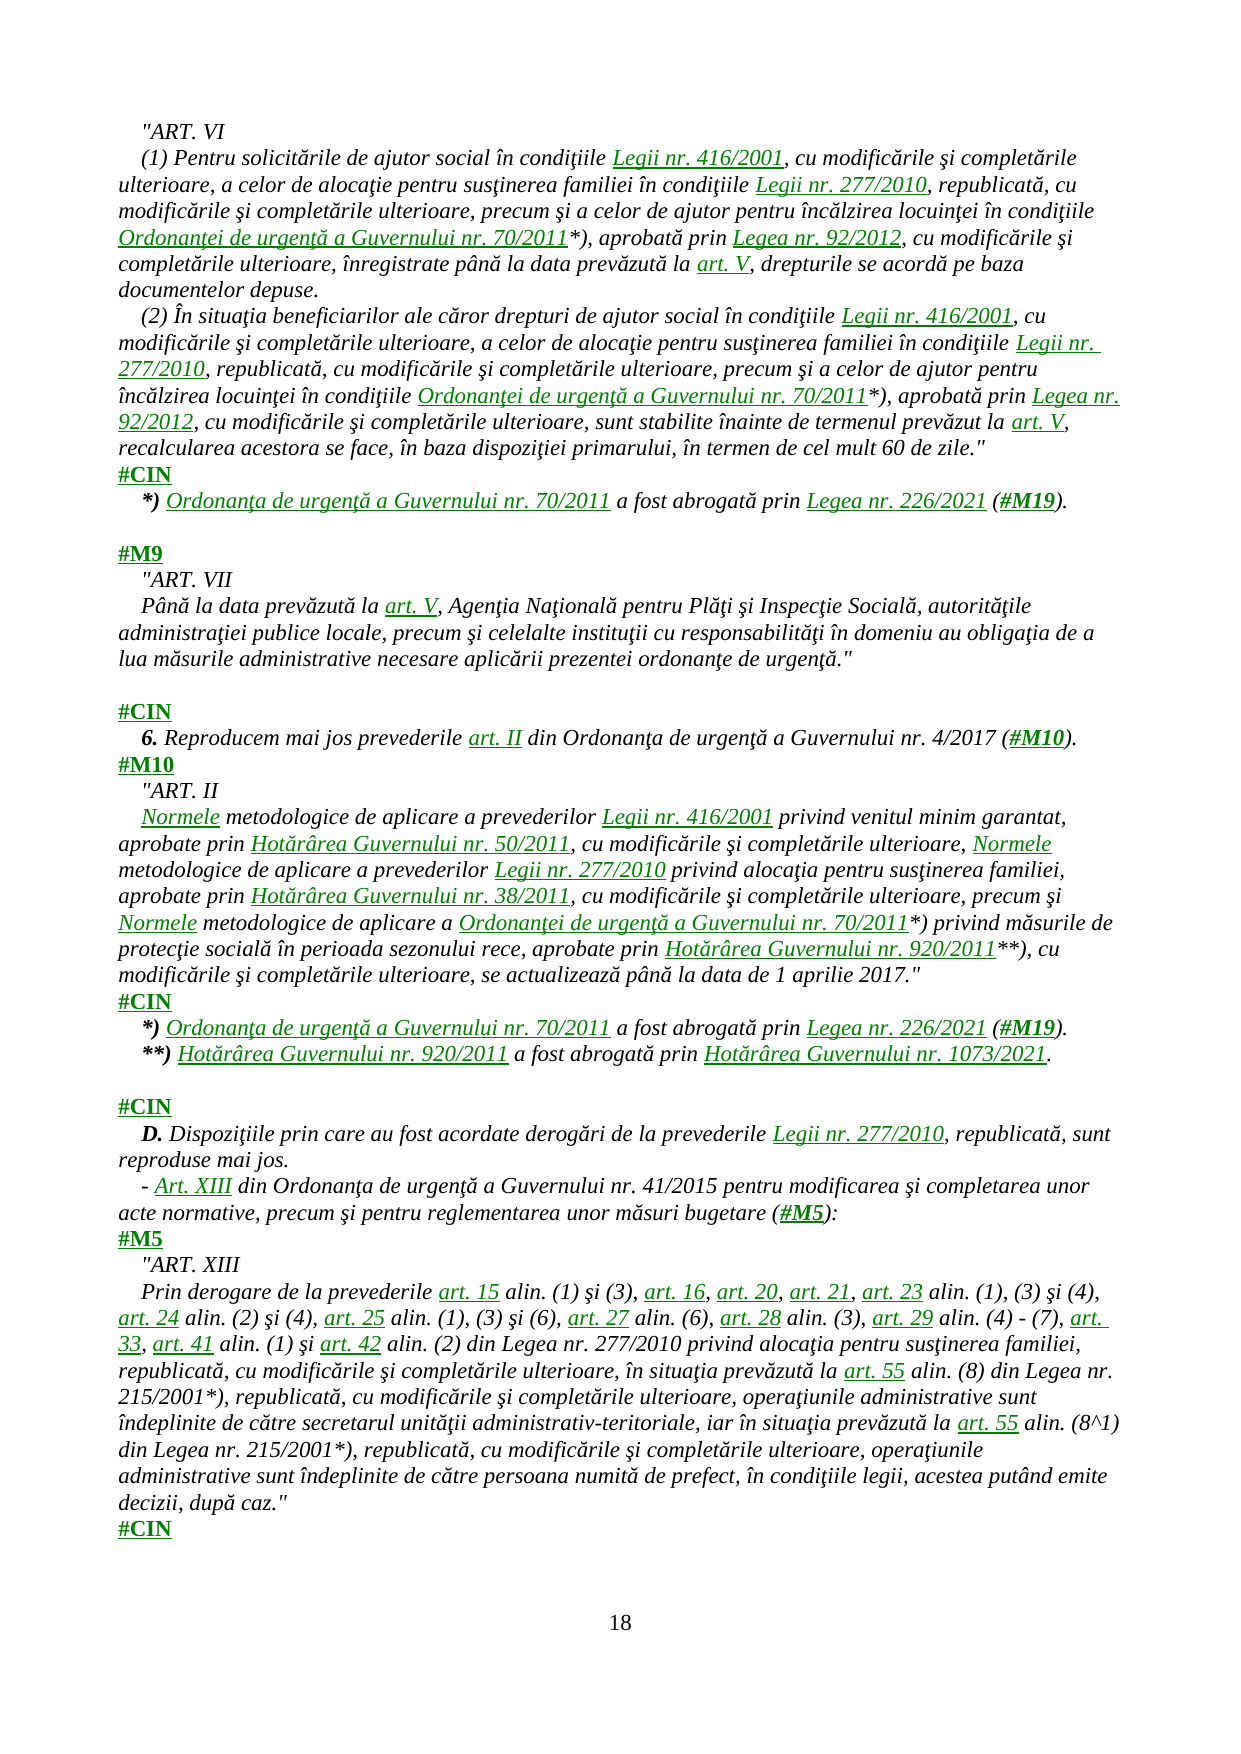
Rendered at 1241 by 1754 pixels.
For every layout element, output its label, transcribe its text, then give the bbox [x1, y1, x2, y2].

text D. Dispoziţiile prin care au fost acordate derogări de la prevederile Legii nr. 277/2010, republicată, sunt reproduse mai jos. [118, 1119, 1122, 1172]
text #M10 [118, 751, 1122, 777]
text "ART. VI [118, 118, 1122, 144]
text #CIN [118, 1093, 1122, 1119]
text (2) În situaţia beneficiarilor ale căror drepturi de ajutor social în condiţiile Legii nr. 416/2001, cu modificările şi completările ulterioare, a celor de alocaţie pentru susţinerea familiei în condiţiile Legii nr. 277/2010, republicată, cu modificările şi completările ulterioare, precum şi a celor de ajutor pentru încălzirea locuinţei în condiţiile Ordonanţei de urgenţă a Guvernului nr. 70/2011*), aprobată prin Legea nr. 92/2012, cu modificările şi completările ulterioare, sunt stabilite înainte de termenul prevăzut la art. V, recalcularea acestora se face, în baza dispoziţiei primarului, în termen de cel mult 60 de zile." [118, 303, 1122, 461]
text Prin derogare de la prevederile art. 15 alin. (1) şi (3), art. 16, art. 20, art. 21, art. 23 alin. (1), (3) şi (4), art. 24 alin. (2) şi (4), art. 25 alin. (1), (3) şi (6), art. 27 alin. (6), art. 28 alin. (3), art. 29 alin. (4) - (7), art. 33, art. 41 alin. (1) şi art. 42 alin. (2) din Legea nr. 277/2010 privind alocaţia pentru susţinerea familiei, republicată, cu modificările şi completările ulterioare, în situaţia prevăzută la art. 55 alin. (8) din Legea nr. 215/2001*), republicată, cu modificările şi completările ulterioare, operaţiunile administrative sunt îndeplinite de către secretarul unităţii administrativ-teritoriale, iar în situaţia prevăzută la art. 55 alin. (8^1) din Legea nr. 215/2001*), republicată, cu modificările şi completările ulterioare, operaţiunile administrative sunt îndeplinite de către persoana numită de prefect, în condiţiile legii, acestea putând emite decizii, după caz." [118, 1278, 1122, 1515]
text Până la data prevăzută la art. V, Agenţia Naţională pentru Plăţi şi Inspecţie Socială, autorităţile administraţiei publice locale, precum şi celelalte instituţii cu responsabilităţi în domeniu au obligaţia de a lua măsurile administrative necesare aplicării prezentei ordonanţe de urgenţă." [118, 592, 1122, 672]
text #CIN [118, 461, 1122, 487]
text **) Hotărârea Guvernului nr. 920/2011 a fost abrogată prin Hotărârea Guvernului nr. 1073/2021. [118, 1041, 1122, 1067]
text Normele metodologice de aplicare a prevederilor Legii nr. 416/2001 privind venitul minim garantat, aprobate prin Hotărârea Guvernului nr. 50/2011, cu modificările şi completările ulterioare, Normele metodologice de aplicare a prevederilor Legii nr. 277/2010 privind alocaţia pentru susţinerea familiei, aprobate prin Hotărârea Guvernului nr. 38/2011, cu modificările şi completările ulterioare, precum şi Normele metodologice de aplicare a Ordonanţei de urgenţă a Guvernului nr. 70/2011*) privind măsurile de protecţie socială în perioada sezonului rece, aprobate prin Hotărârea Guvernului nr. 920/2011**), cu modificările şi completările ulterioare, se actualizează până la data de 1 aprilie 2017." [118, 803, 1122, 988]
text #M5 [118, 1225, 1122, 1251]
text - Art. XIII din Ordonanţa de urgenţă a Guvernului nr. 41/2015 pentru modificarea şi completarea unor acte normative, precum şi pentru reglementarea unor măsuri bugetare (#M5): [118, 1172, 1122, 1225]
text #CIN [118, 1515, 1122, 1541]
text #CIN [118, 698, 1122, 724]
text #M9 [118, 540, 1122, 566]
text "ART. VII [118, 566, 1122, 592]
text #CIN [118, 988, 1122, 1014]
text (1) Pentru solicitările de ajutor social în condiţiile Legii nr. 416/2001, cu modificările şi completările ulterioare, a celor de alocaţie pentru susţinerea familiei în condiţiile Legii nr. 277/2010, republicată, cu modificările şi completările ulterioare, precum şi a celor de ajutor pentru încălzirea locuinţei în condiţiile Ordonanţei de urgenţă a Guvernului nr. 70/2011*), aprobată prin Legea nr. 92/2012, cu modificările şi completările ulterioare, înregistrate până la data prevăzută la art. V, drepturile se acordă pe baza documentelor depuse. [118, 144, 1122, 303]
text 6. Reproducem mai jos prevederile art. II din Ordonanţa de urgenţă a Guvernului nr. 4/2017 (#M10). [118, 724, 1122, 751]
text "ART. II [118, 777, 1122, 803]
text "ART. XIII [118, 1251, 1122, 1278]
text *) Ordonanţa de urgenţă a Guvernului nr. 70/2011 a fost abrogată prin Legea nr. 226/2021 (#M19). [118, 1014, 1122, 1041]
text *) Ordonanţa de urgenţă a Guvernului nr. 70/2011 a fost abrogată prin Legea nr. 226/2021 (#M19). [118, 487, 1122, 513]
